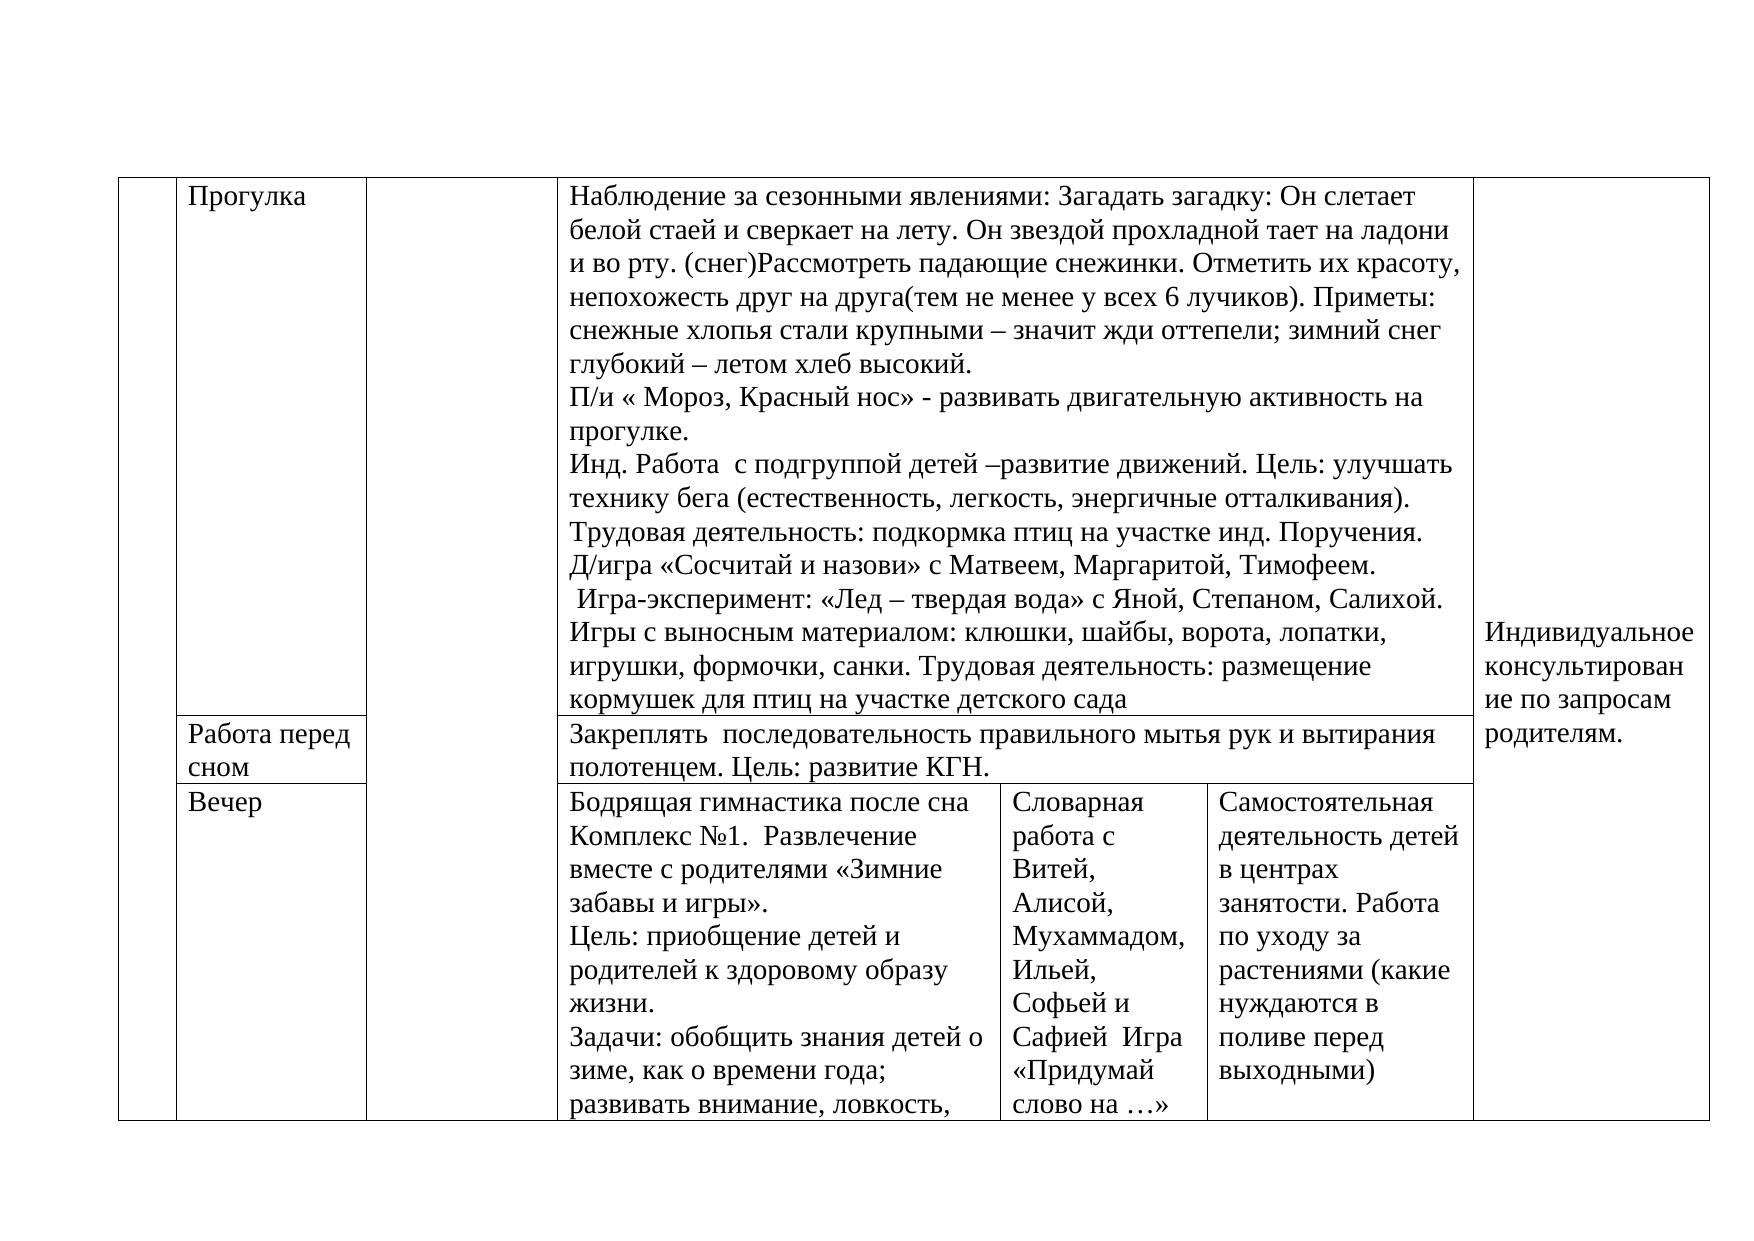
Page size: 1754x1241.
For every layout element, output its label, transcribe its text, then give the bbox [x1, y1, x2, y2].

table_cell Вечер [177, 784, 366, 1119]
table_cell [1208, 784, 1473, 1119]
table_cell Прогулка [177, 178, 366, 715]
table_cell Закреплять последовательность правильного мытья рук и вытирания полотенцем. Цель: развитие КГН. [558, 716, 1473, 783]
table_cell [558, 784, 1000, 1119]
table_cell Наблюдение за сезонными явлениями: Загадать загадку: Он слетает белой стаей и сверкает на лету. Он звездой прохладной тает на ладони и во рту. (снег)Рассмотреть падающие снежинки. Отметить их красоту, непохожесть друг на друга(тем не менее у всех 6 лучиков). Приметы: снежные хлопья стали крупными – значит жди оттепели; зимний снег глубокий – летом хлеб высокий. П/и « Мороз, Красный нос» - развивать двигательную активность на прогулке. Инд. Работа с подгруппой детей –развитие движений. Цель: улучшать технику бега (естественность, легкость, энергичные отталкивания). Трудовая деятельность: подкормка птиц на участке инд. Поручения. Д/игра «Сосчитай и назови» с Матвеем, Маргаритой, Тимофеем. Игра-эксперимент: «Лед – твердая вода» с Яной, Степаном, Салихой. Игры с выносным материалом: клюшки, шайбы, ворота, лопатки, игрушки, формочки, санки. Трудовая деятельность: размещение кормушек для птиц на участке детского сада [558, 178, 1473, 715]
table_cell Работа перед сном [177, 716, 366, 783]
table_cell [1001, 784, 1207, 1119]
